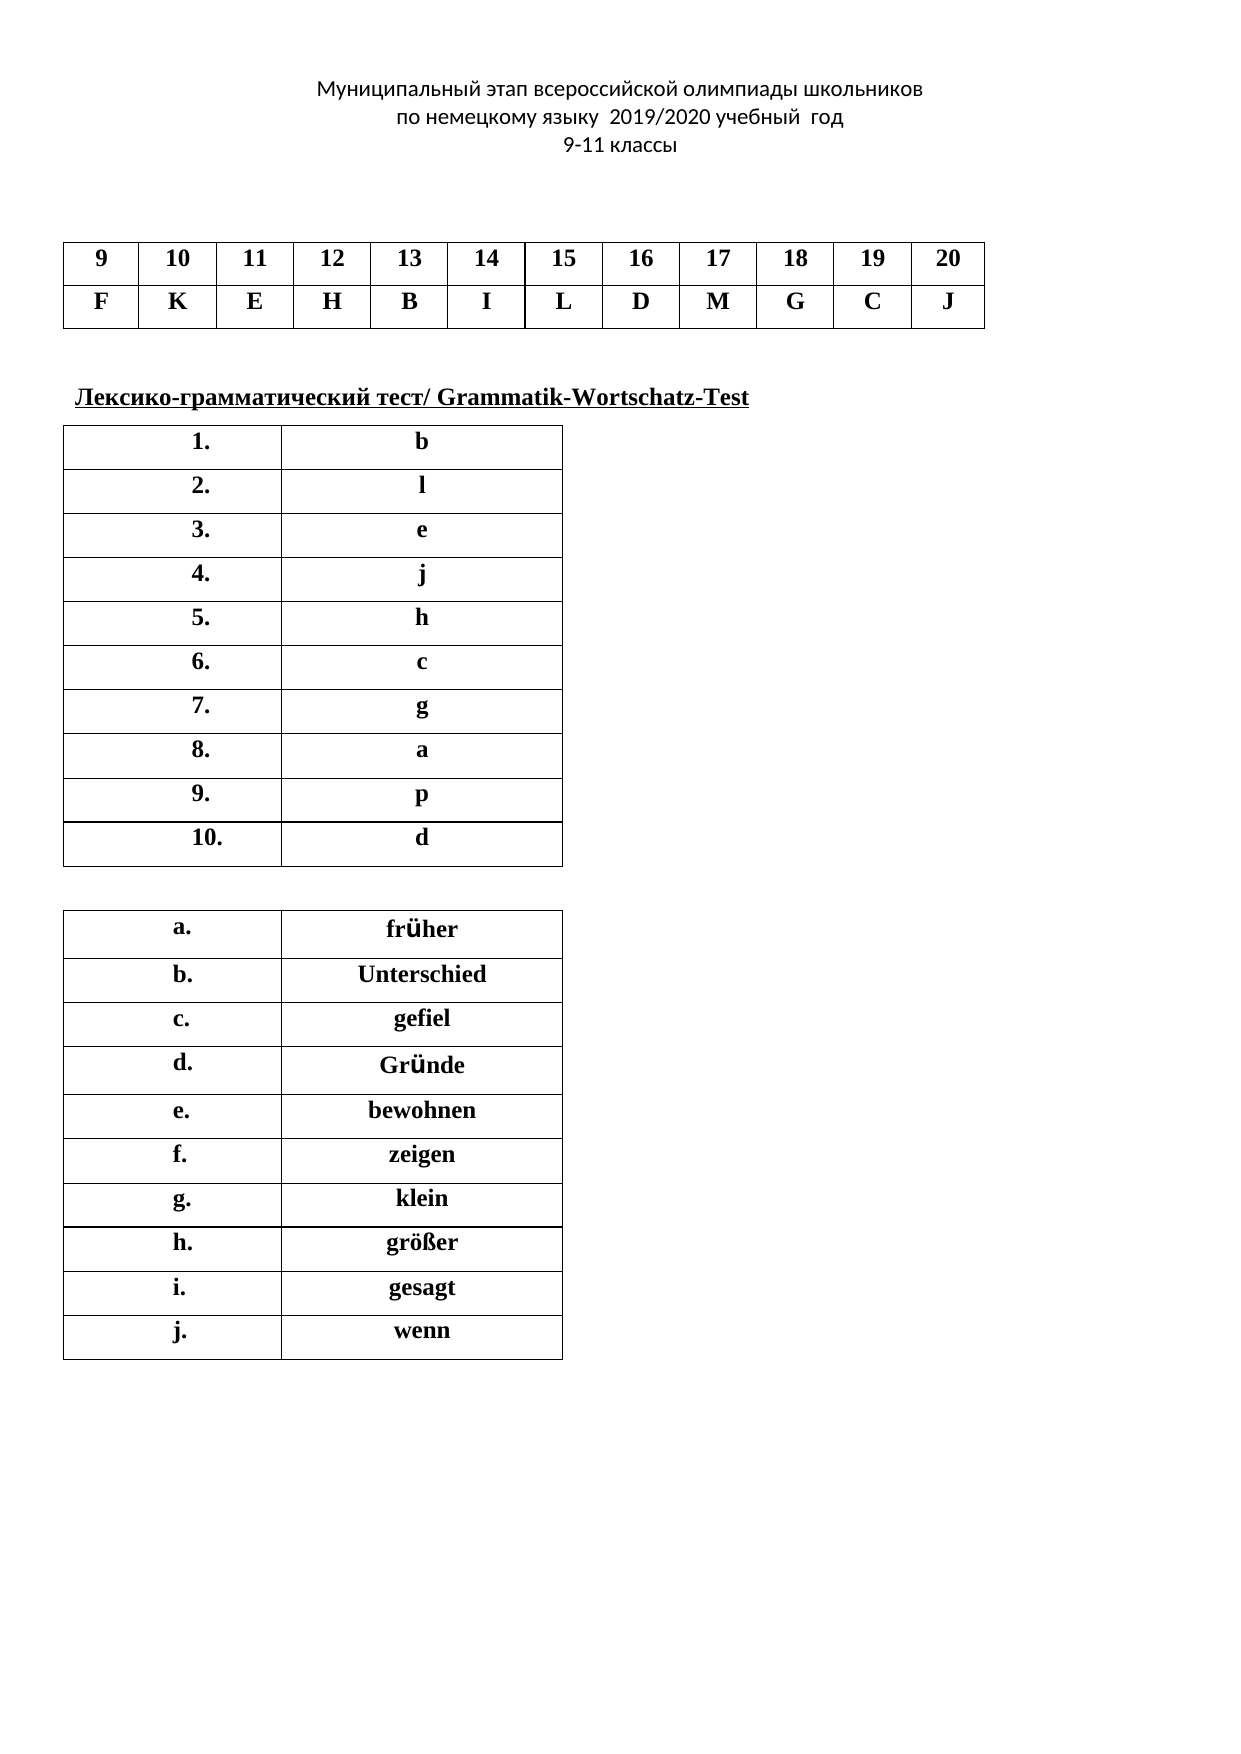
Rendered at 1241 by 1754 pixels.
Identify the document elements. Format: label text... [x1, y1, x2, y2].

table_cell p [282, 779, 562, 821]
table_cell gesagt [282, 1272, 562, 1314]
table_cell c [282, 646, 562, 689]
table_cell H [294, 286, 370, 328]
table_cell [64, 959, 281, 1002]
table_cell B [371, 286, 447, 328]
table_cell gefiel [282, 1003, 562, 1046]
table_cell [64, 558, 281, 601]
table_cell [64, 1095, 281, 1138]
table_header [64, 426, 281, 469]
table_header 16 [603, 243, 679, 285]
table_header 11 [217, 243, 293, 285]
table_cell Gründe [282, 1047, 562, 1094]
table_header 14 [448, 243, 524, 285]
table_cell [64, 646, 281, 689]
table_cell [64, 1272, 281, 1314]
table_cell C [834, 286, 911, 328]
table_header 15 [526, 243, 602, 285]
table_cell [64, 1228, 281, 1271]
table_cell J [912, 286, 984, 328]
table_cell zeigen [282, 1139, 562, 1182]
table_cell K [139, 286, 216, 328]
table_cell E [217, 286, 293, 328]
table_header 13 [371, 243, 447, 285]
table_header b [282, 426, 562, 469]
table_cell größer [282, 1228, 562, 1271]
table_cell [64, 514, 281, 557]
table_cell Unterschied [282, 959, 562, 1002]
table_header 17 [680, 243, 756, 285]
table_header 12 [294, 243, 370, 285]
table_header 20 [912, 243, 984, 285]
table_cell [64, 823, 281, 866]
table_cell [64, 1184, 281, 1226]
table_cell [64, 470, 281, 513]
table_header 9 [64, 243, 138, 285]
table_cell bewohnen [282, 1095, 562, 1138]
table_cell a [282, 734, 562, 777]
table_cell [64, 1003, 281, 1046]
table_cell g [282, 690, 562, 733]
table_cell F [64, 286, 138, 328]
table_cell [64, 690, 281, 733]
table_header früher [282, 911, 562, 958]
table_cell klein [282, 1184, 562, 1226]
table_header 18 [757, 243, 833, 285]
table_cell e [282, 514, 562, 557]
table_cell [64, 1047, 281, 1094]
table_header 10 [139, 243, 216, 285]
table_header [64, 911, 281, 958]
table_cell D [603, 286, 679, 328]
table_cell L [526, 286, 602, 328]
subtitle Лексико-грамматический тест/ Grammatik-Wortschatz-Test [75, 382, 1165, 411]
table_cell j [282, 558, 562, 601]
table_cell I [448, 286, 524, 328]
table_cell d [282, 823, 562, 866]
table_cell h [282, 602, 562, 645]
table_cell [64, 1139, 281, 1182]
table_cell [64, 602, 281, 645]
table_cell M [680, 286, 756, 328]
table_header 19 [834, 243, 911, 285]
table_cell [64, 734, 281, 777]
table_cell wenn [282, 1316, 562, 1359]
table_cell [64, 1316, 281, 1359]
table_cell G [757, 286, 833, 328]
table_cell l [282, 470, 562, 513]
table_cell [64, 779, 281, 821]
